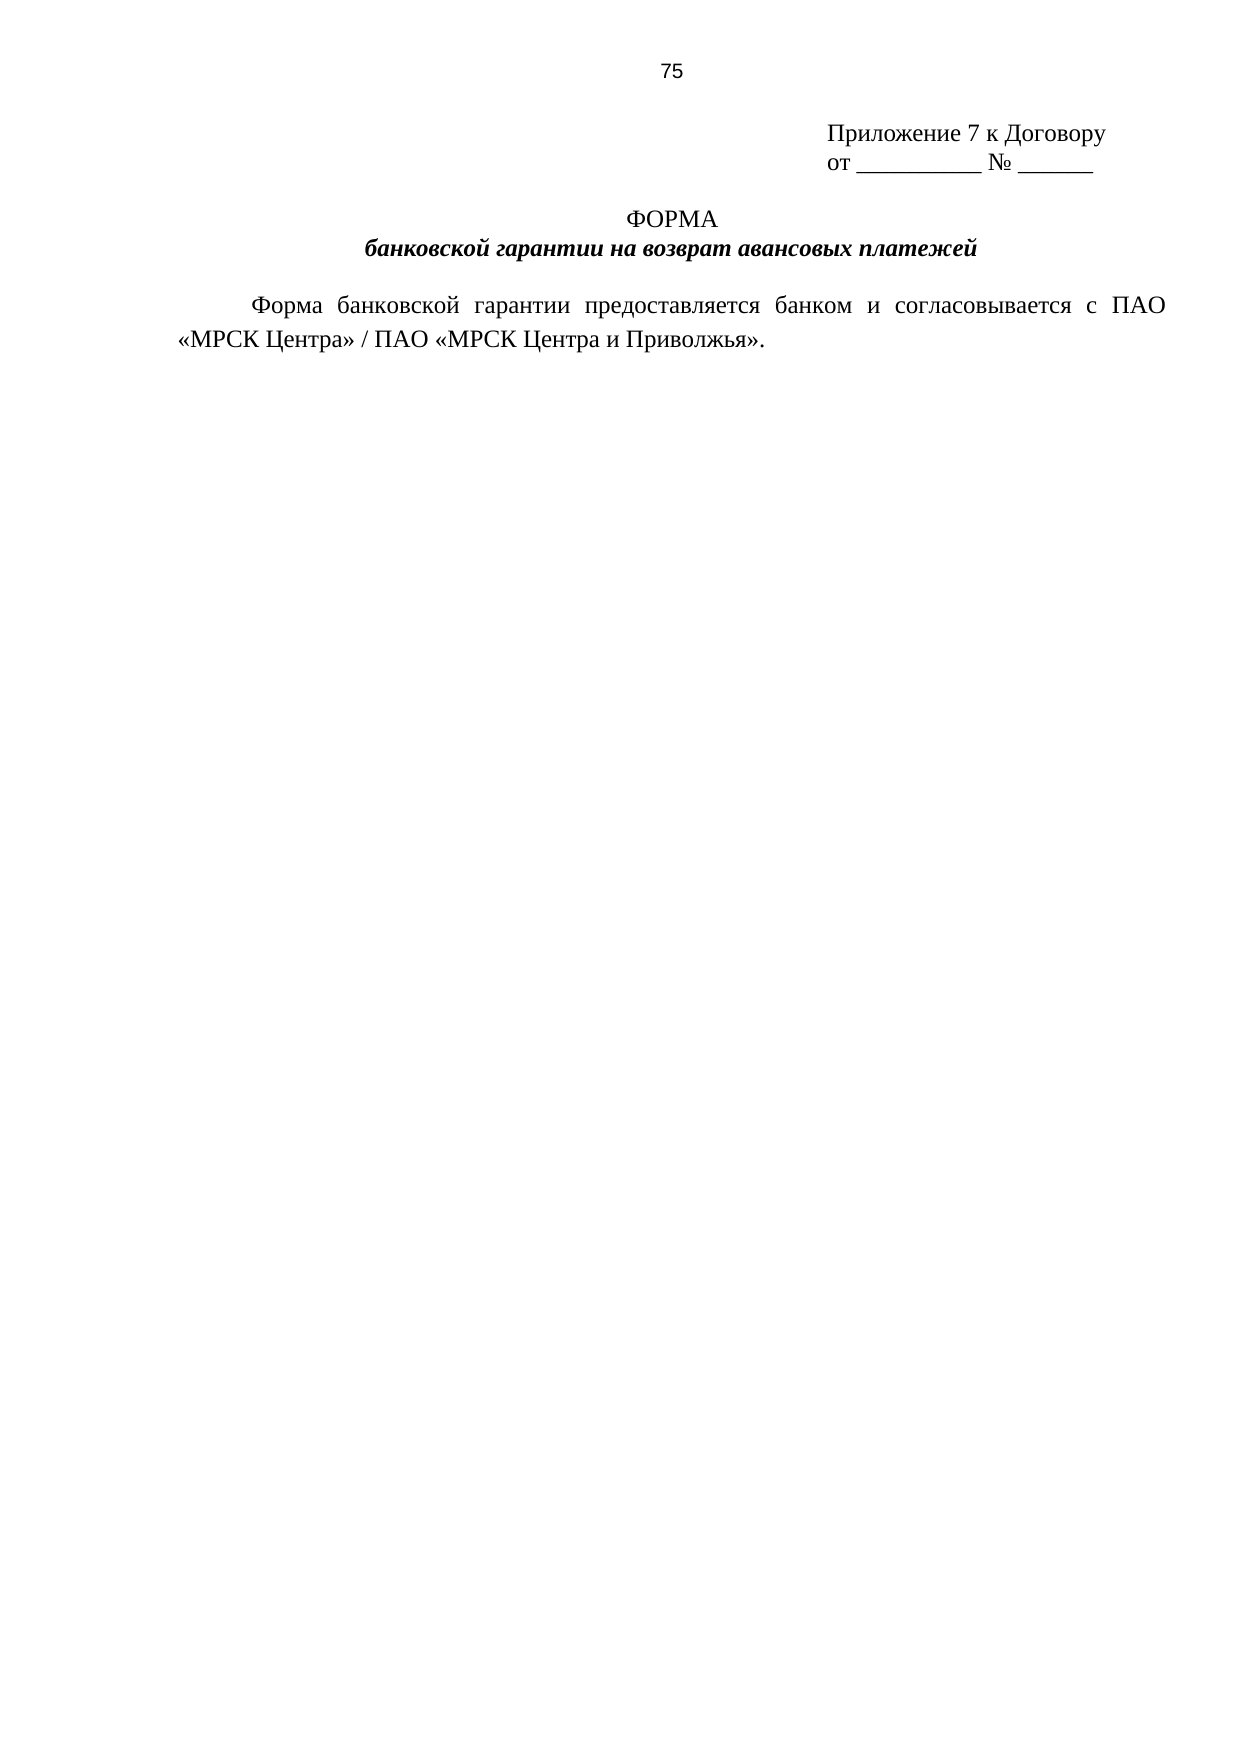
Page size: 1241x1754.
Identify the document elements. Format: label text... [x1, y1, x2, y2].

text ФОРМА [177, 204, 1167, 233]
text банковской гарантии на возврат авансовых платежей [177, 233, 1167, 262]
subtitle Приложение 7 к Договору [827, 118, 1166, 147]
subtitle от __________ № ______ [827, 147, 1166, 176]
text Форма банковской гарантии предоставляется банком и согласовывается с ПАО «МРСК Центра» / ПАО «МРСК Центра и Приволжья». [177, 291, 1166, 352]
